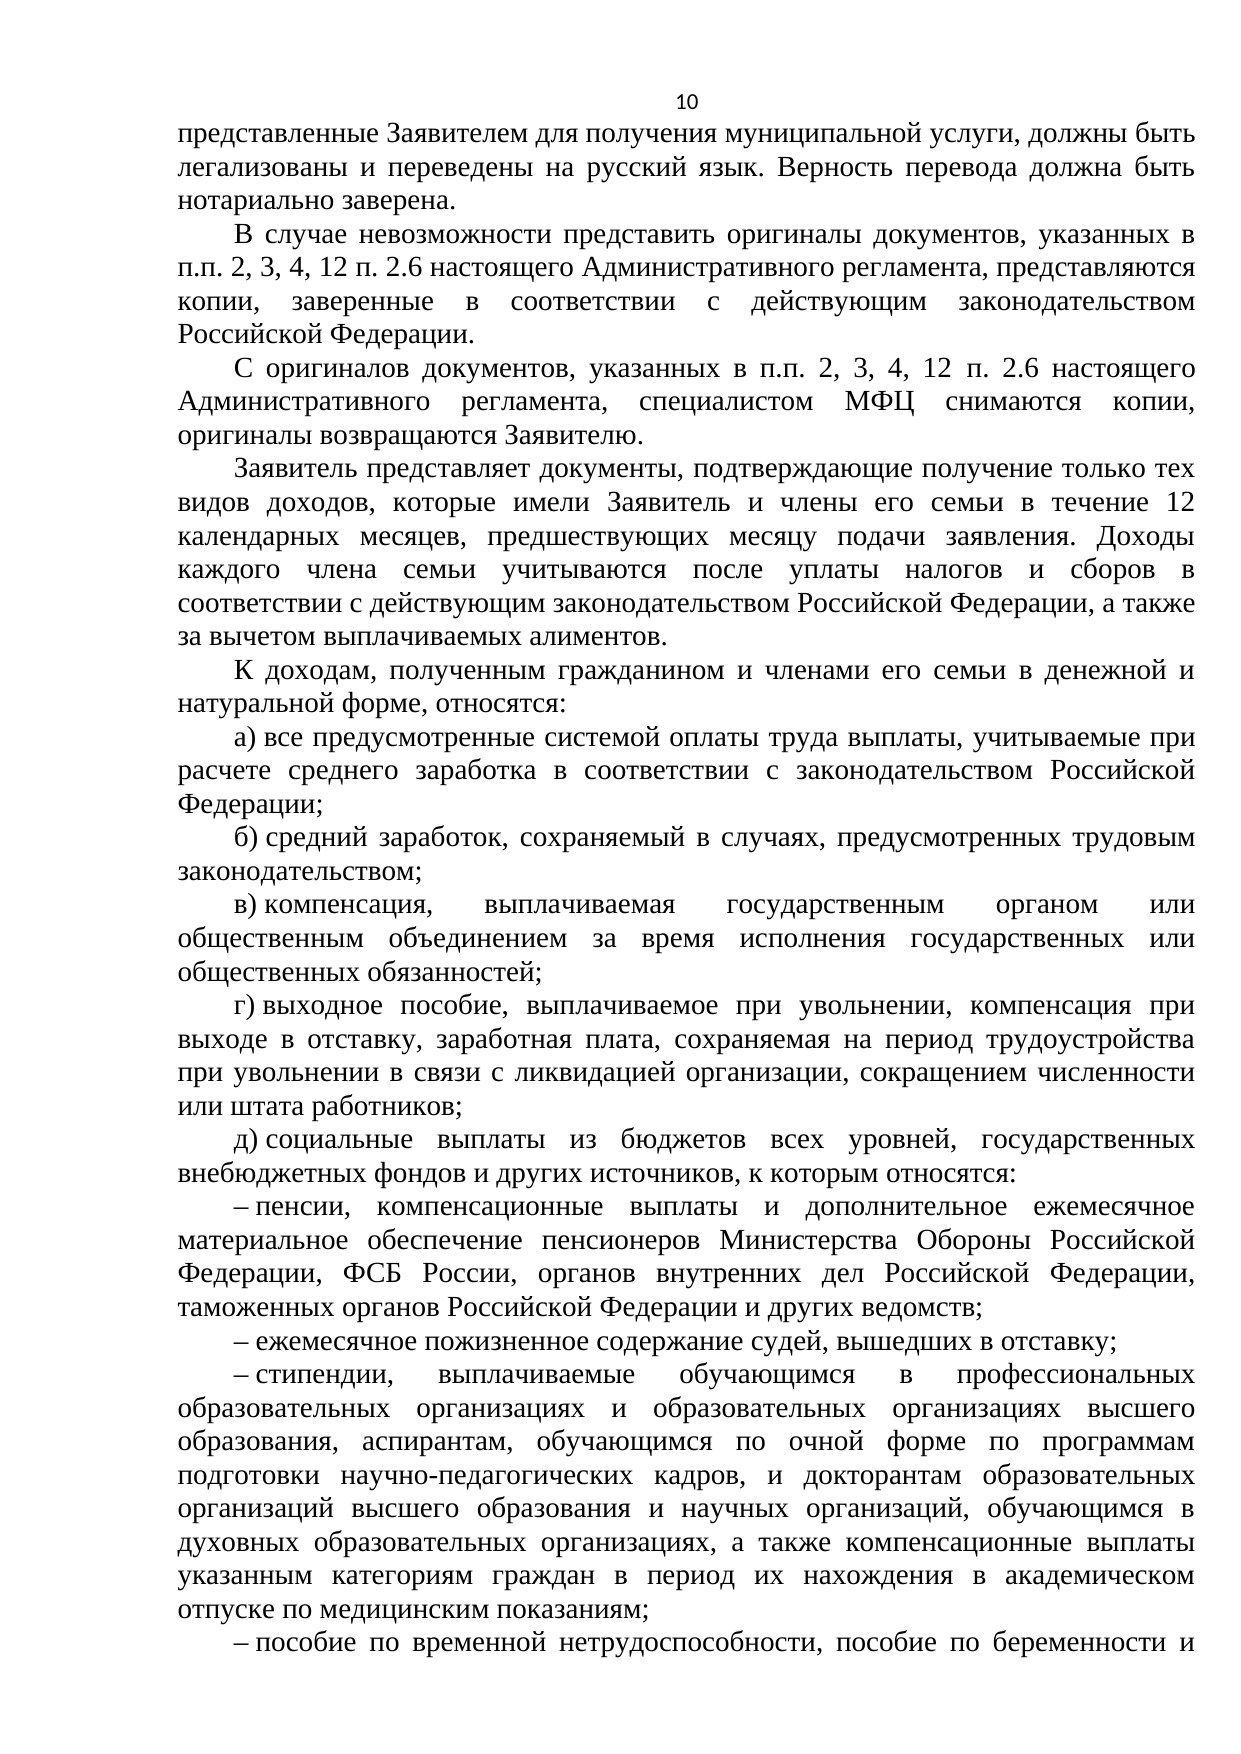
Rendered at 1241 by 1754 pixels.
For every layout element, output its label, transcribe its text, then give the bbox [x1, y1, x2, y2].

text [177, 1624, 1196, 1658]
text – пенсии, компенсационные выплаты и дополнительное ежемесячное материальное обеспечение пенсионеров Министерства Обороны Российской Федерации, ФСБ России, органов внутренних дел Российской Федерации, таможенных органов Российской Федерации и других ведомств; [177, 1188, 1196, 1323]
text д) социальные выплаты из бюджетов всех уровней, государственных внебюджетных фондов и других источников, к которым относятся: [177, 1121, 1196, 1188]
text Заявитель представляет документы, подтверждающие получение только тех видов доходов, которые имели Заявитель и члены его семьи в течение 12 календарных месяцев, предшествующих месяцу подачи заявления. Доходы каждого члена семьи учитываются после уплаты налогов и сборов в соответствии с действующим законодательством Российской Федерации, а также за вычетом выплачиваемых алиментов. [177, 451, 1196, 652]
text в) компенсация, выплачиваемая государственным органом или общественным объединением за время исполнения государственных или общественных обязанностей; [177, 887, 1196, 987]
text г) выходное пособие, выплачиваемое при увольнении, компенсация при выходе в отставку, заработная плата, сохраняемая на период трудоустройства при увольнении в связи с ликвидацией организации, сокращением численности или штата работников; [177, 987, 1196, 1121]
text – ежемесячное пожизненное содержание судей, вышедших в отставку; [177, 1323, 1196, 1356]
text б) средний заработок, сохраняемый в случаях, предусмотренных трудовым законодательством; [177, 819, 1196, 887]
text а) все предусмотренные системой оплаты труда выплаты, учитываемые при расчете среднего заработка в соответствии с законодательством Российской Федерации; [177, 719, 1196, 819]
text В случае невозможности представить оригиналы документов, указанных в п.п. 2, 3, 4, 12 п. 2.6 настоящего Административного регламента, представляются копии, заверенные в соответствии с действующим законодательством Российской Федерации. [177, 216, 1196, 350]
text – стипендии, выплачиваемые обучающимся в профессиональных образовательных организациях и образовательных организациях высшего образования, аспирантам, обучающимся по очной форме по программам подготовки научно-педагогических кадров, и докторантам образовательных организаций высшего образования и научных организаций, обучающимся в духовных образовательных организациях, а также компенсационные выплаты указанным категориям граждан в период их нахождения в академическом отпуске по медицинским показаниям; [177, 1356, 1196, 1624]
text С оригиналов документов, указанных в п.п. 2, 3, 4, 12 п. 2.6 настоящего Административного регламента, специалистом МФЦ снимаются копии, оригиналы возвращаются Заявителю. [177, 350, 1196, 451]
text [177, 115, 1196, 216]
text К доходам, полученным гражданином и членами его семьи в денежной и натуральной форме, относятся: [177, 652, 1196, 719]
